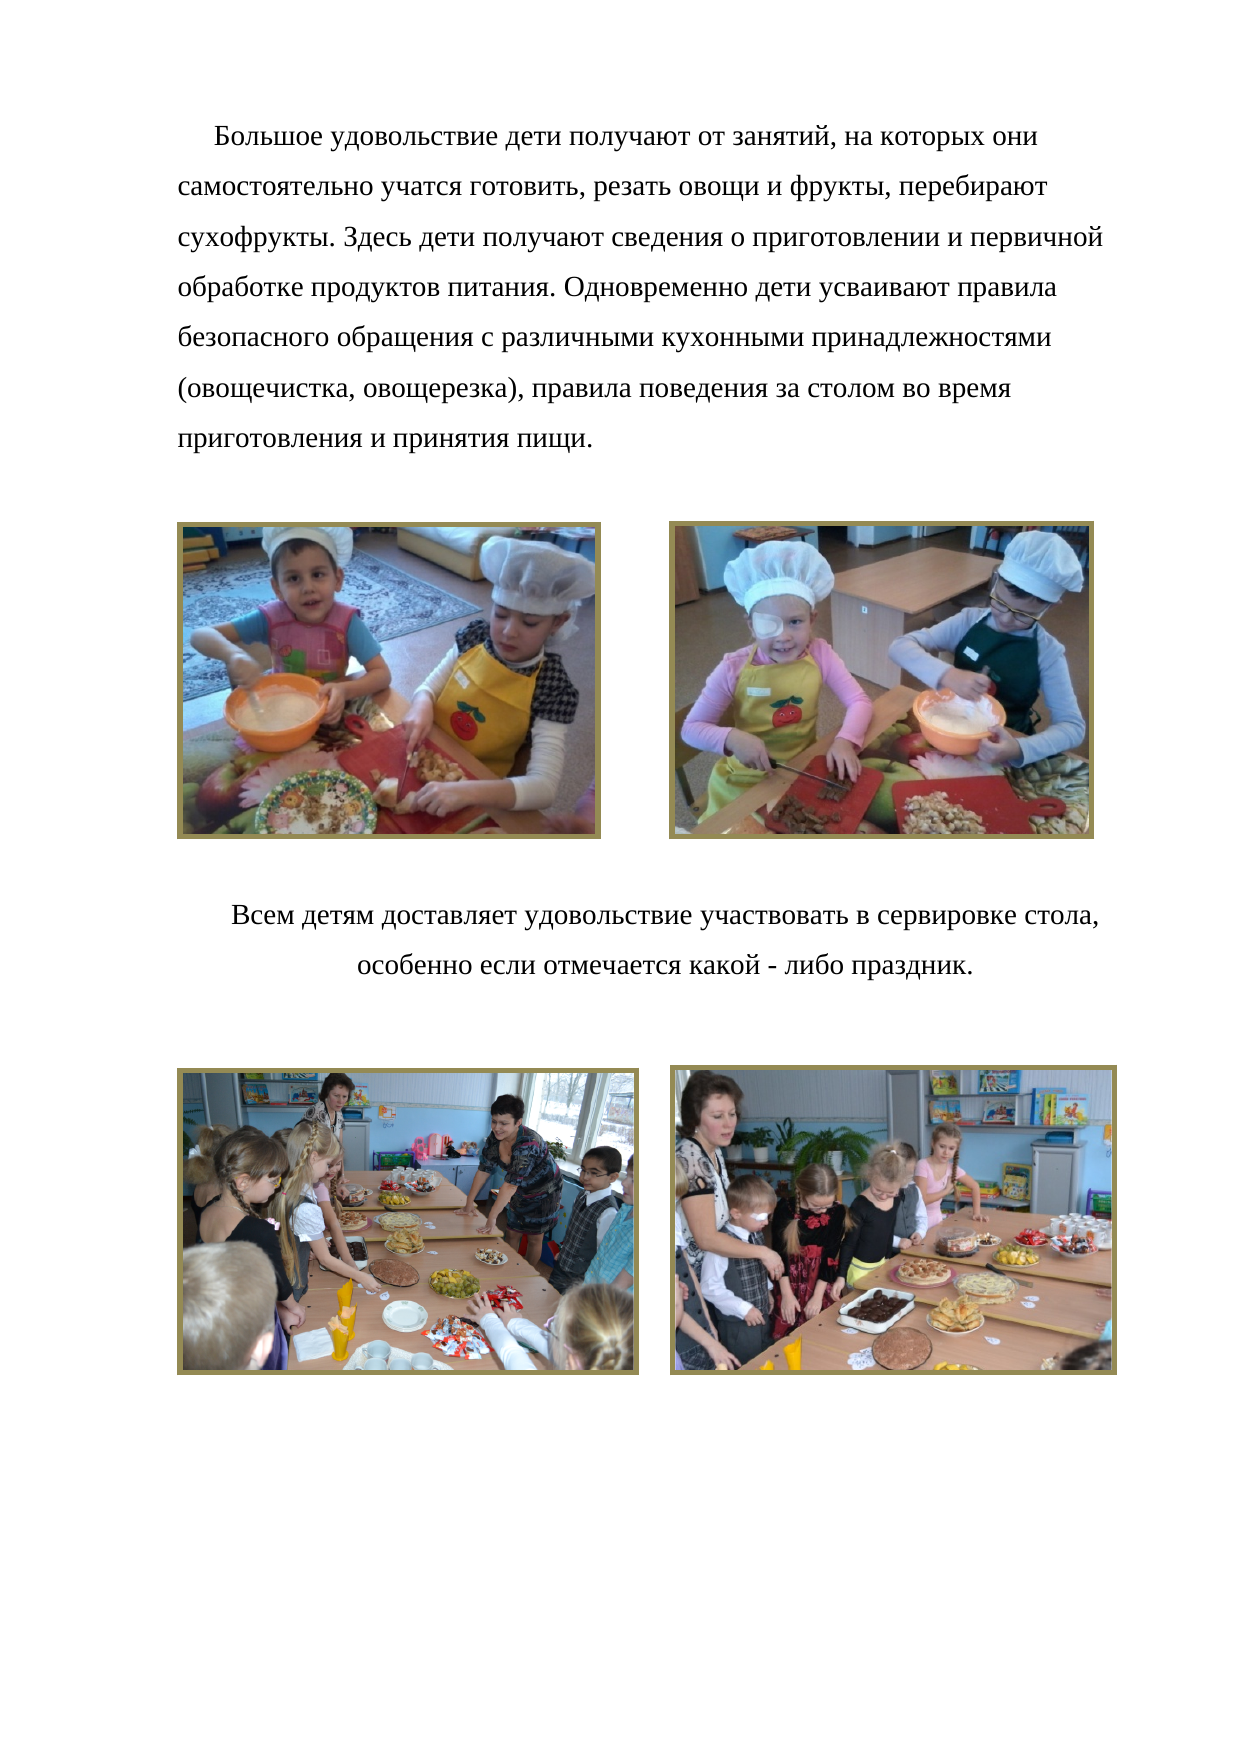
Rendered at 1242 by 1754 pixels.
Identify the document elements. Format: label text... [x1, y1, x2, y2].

picture [675, 526, 1089, 834]
text Всем детям доставляет удовольствие участвовать в сервировке стола, особенно если отмечается какой - либо праздник. [177, 897, 1153, 981]
picture [675, 1070, 1112, 1370]
text Большое удовольствие дети получают от занятий, на которых они самостоятельно учатся готовить, резать овощи и фрукты, перебирают сухофрукты. Здесь дети получают сведения о приготовлении и первичной обработке продуктов питания. Одновременно дети усваивают правила безопасного обращения с различными кухонными принадлежностями (овощечистка, овощерезка), правила поведения за столом во время приготовления и принятия пищи. [177, 118, 1153, 453]
picture [183, 527, 595, 834]
picture [183, 1073, 634, 1370]
